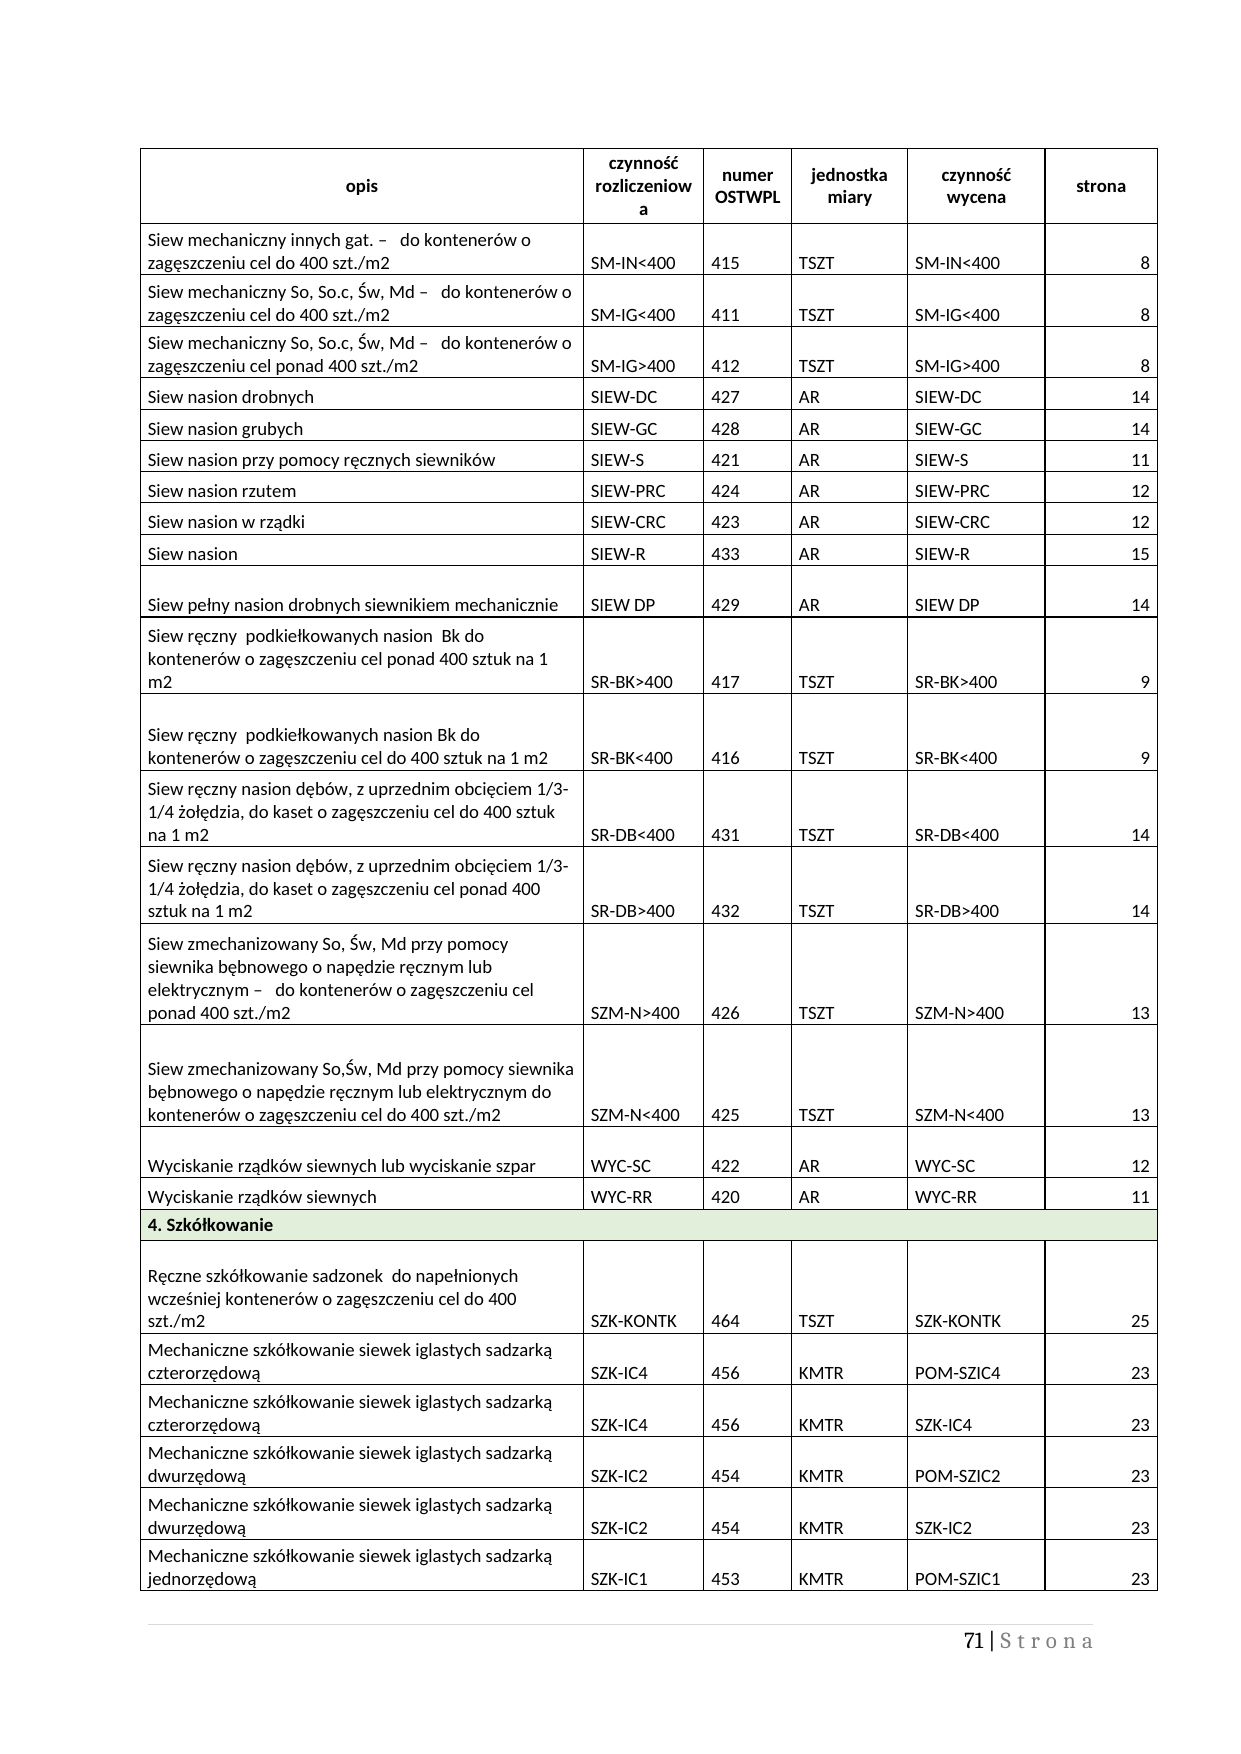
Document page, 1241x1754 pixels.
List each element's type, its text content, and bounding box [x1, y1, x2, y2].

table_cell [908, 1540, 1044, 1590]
table_header strona [1046, 149, 1157, 223]
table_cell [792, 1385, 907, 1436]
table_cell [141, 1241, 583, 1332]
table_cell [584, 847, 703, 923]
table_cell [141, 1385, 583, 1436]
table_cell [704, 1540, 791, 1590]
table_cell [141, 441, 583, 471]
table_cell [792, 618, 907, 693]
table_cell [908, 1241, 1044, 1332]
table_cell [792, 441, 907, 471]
table_cell SM-IG<400 [584, 275, 703, 326]
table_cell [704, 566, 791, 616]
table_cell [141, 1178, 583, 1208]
table_header opis [141, 149, 583, 223]
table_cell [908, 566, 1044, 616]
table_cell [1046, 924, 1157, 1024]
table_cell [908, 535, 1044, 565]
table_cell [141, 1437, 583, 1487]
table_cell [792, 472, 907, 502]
table_cell Siew mechaniczny innych gat. – do kontenerów o zagęszczeniu cel do 400 szt./m2 [141, 224, 583, 274]
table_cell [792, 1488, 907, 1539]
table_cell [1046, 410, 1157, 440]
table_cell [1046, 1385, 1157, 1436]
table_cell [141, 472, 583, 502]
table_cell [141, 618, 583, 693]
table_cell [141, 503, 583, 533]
table_cell 415 [704, 224, 791, 274]
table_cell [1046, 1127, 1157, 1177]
table_cell SM-IG<400 [908, 275, 1044, 326]
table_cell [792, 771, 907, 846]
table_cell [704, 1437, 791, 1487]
table_header jednostka miary [792, 149, 907, 223]
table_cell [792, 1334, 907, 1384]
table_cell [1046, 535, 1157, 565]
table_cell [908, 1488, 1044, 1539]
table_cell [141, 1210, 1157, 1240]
table_cell 8 [1046, 327, 1157, 377]
table_cell 8 [1046, 275, 1157, 326]
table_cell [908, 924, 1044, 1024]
table_header czynność rozliczeniowa [584, 149, 703, 223]
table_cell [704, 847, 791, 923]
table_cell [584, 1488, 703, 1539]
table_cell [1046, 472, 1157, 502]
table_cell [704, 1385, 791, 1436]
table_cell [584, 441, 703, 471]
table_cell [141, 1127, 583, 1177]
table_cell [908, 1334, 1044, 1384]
table_cell SM-IN<400 [584, 224, 703, 274]
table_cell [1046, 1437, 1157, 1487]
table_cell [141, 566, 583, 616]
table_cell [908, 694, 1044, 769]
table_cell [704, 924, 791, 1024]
table_cell SIEW-DC [584, 378, 703, 408]
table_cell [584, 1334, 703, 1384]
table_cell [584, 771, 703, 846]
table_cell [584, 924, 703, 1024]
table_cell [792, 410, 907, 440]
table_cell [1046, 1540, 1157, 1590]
table_cell AR [792, 378, 907, 408]
table_cell 427 [704, 378, 791, 408]
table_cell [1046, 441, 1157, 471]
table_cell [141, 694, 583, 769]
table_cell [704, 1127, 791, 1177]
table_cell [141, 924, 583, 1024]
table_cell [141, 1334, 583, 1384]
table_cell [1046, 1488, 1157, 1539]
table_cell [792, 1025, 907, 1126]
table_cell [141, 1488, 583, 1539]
table_header numer OSTWPL [704, 149, 791, 223]
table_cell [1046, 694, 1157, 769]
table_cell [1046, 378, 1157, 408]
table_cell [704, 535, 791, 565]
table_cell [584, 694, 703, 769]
table_header czynność wycena [908, 149, 1044, 223]
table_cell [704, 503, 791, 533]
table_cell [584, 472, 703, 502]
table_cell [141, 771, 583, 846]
table_cell TSZT [792, 275, 907, 326]
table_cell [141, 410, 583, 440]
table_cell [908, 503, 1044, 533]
table_cell 411 [704, 275, 791, 326]
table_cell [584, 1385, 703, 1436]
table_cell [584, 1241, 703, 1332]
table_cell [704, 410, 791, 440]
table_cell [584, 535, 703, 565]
table_cell 8 [1046, 224, 1157, 274]
table_cell Siew mechaniczny So, So.c, Św, Md – do kontenerów o zagęszczeniu cel do 400 szt./m2 [141, 275, 583, 326]
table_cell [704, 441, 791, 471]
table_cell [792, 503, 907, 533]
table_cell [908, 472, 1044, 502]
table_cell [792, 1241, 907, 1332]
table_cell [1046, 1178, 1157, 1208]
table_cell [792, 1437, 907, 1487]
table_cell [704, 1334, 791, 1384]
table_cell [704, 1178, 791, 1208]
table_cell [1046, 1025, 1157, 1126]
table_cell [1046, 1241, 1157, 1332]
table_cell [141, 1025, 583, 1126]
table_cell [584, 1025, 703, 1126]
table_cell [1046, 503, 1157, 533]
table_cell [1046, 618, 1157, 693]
table_cell TSZT [792, 327, 907, 377]
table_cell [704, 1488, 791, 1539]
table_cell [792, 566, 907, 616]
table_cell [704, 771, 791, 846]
table_cell 412 [704, 327, 791, 377]
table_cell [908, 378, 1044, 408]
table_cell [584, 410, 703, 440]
table_cell SM-IG>400 [584, 327, 703, 377]
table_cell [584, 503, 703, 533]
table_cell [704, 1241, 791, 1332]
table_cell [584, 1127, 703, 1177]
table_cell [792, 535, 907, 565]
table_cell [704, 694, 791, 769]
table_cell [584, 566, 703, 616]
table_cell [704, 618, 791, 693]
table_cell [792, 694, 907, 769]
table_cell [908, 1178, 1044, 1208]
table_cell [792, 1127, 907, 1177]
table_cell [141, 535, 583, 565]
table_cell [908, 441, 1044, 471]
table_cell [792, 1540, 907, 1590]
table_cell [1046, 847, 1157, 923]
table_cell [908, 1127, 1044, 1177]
table_cell Siew mechaniczny So, So.c, Św, Md – do kontenerów o zagęszczeniu cel ponad 400 szt./m2 [141, 327, 583, 377]
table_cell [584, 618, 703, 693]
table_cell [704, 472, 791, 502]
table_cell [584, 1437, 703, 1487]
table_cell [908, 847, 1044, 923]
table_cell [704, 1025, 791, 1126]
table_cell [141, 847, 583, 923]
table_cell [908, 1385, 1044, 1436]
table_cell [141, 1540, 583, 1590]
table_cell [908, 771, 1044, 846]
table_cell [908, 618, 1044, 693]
table_cell Siew nasion drobnych [141, 378, 583, 408]
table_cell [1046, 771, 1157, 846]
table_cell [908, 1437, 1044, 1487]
table_cell SM-IN<400 [908, 224, 1044, 274]
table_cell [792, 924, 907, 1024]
table_cell TSZT [792, 224, 907, 274]
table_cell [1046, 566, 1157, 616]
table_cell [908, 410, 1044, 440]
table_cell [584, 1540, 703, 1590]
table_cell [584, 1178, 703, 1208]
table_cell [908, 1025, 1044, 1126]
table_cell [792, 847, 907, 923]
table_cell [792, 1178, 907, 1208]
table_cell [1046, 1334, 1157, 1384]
table_cell SM-IG>400 [908, 327, 1044, 377]
